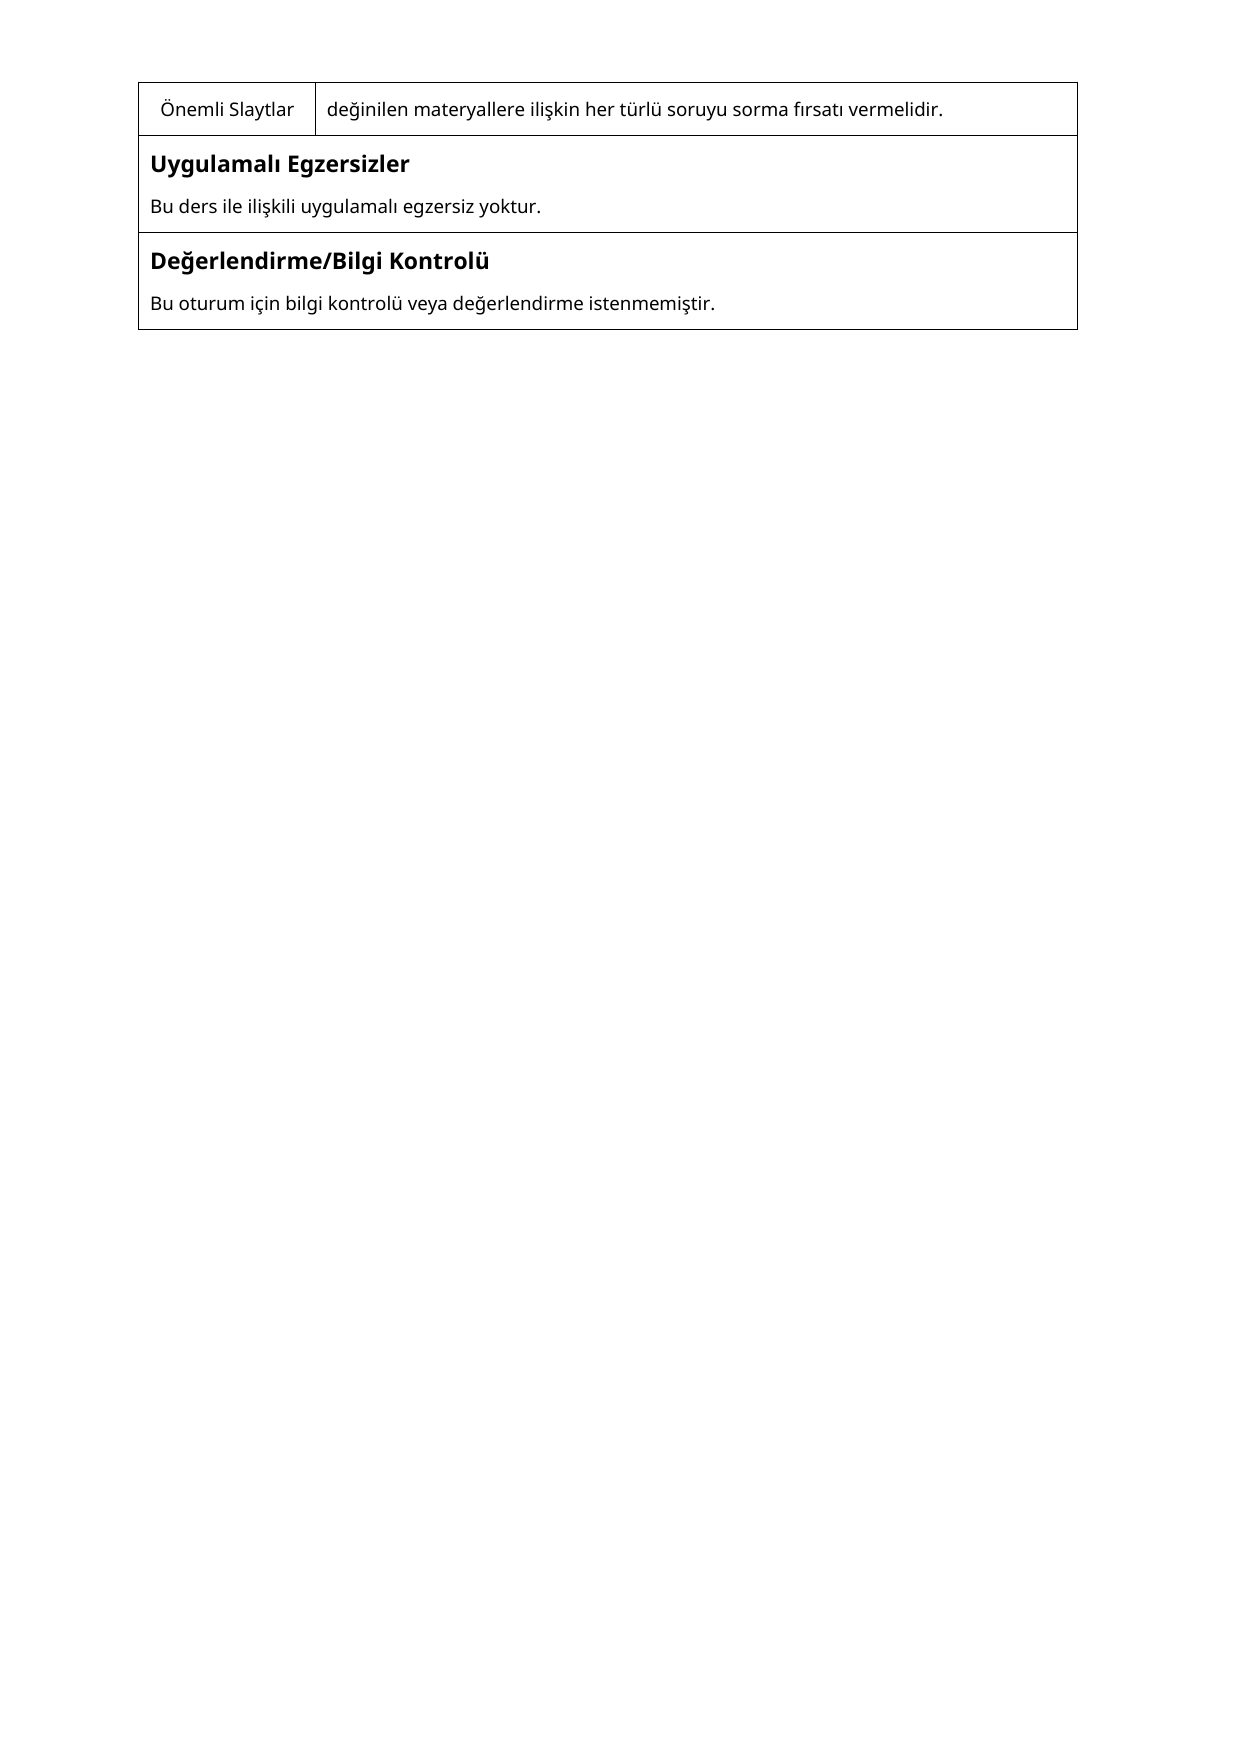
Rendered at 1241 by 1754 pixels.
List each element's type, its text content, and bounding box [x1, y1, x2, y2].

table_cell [139, 83, 315, 135]
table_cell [316, 83, 1077, 135]
table_cell Uygulamalı Egzersizler Bu ders ile ilişkili uygulamalı egzersiz yoktur. [139, 136, 1077, 232]
table_cell Değerlendirme/Bilgi Kontrolü Bu oturum için bilgi kontrolü veya değerlendirme istenmemiştir. [139, 233, 1077, 328]
